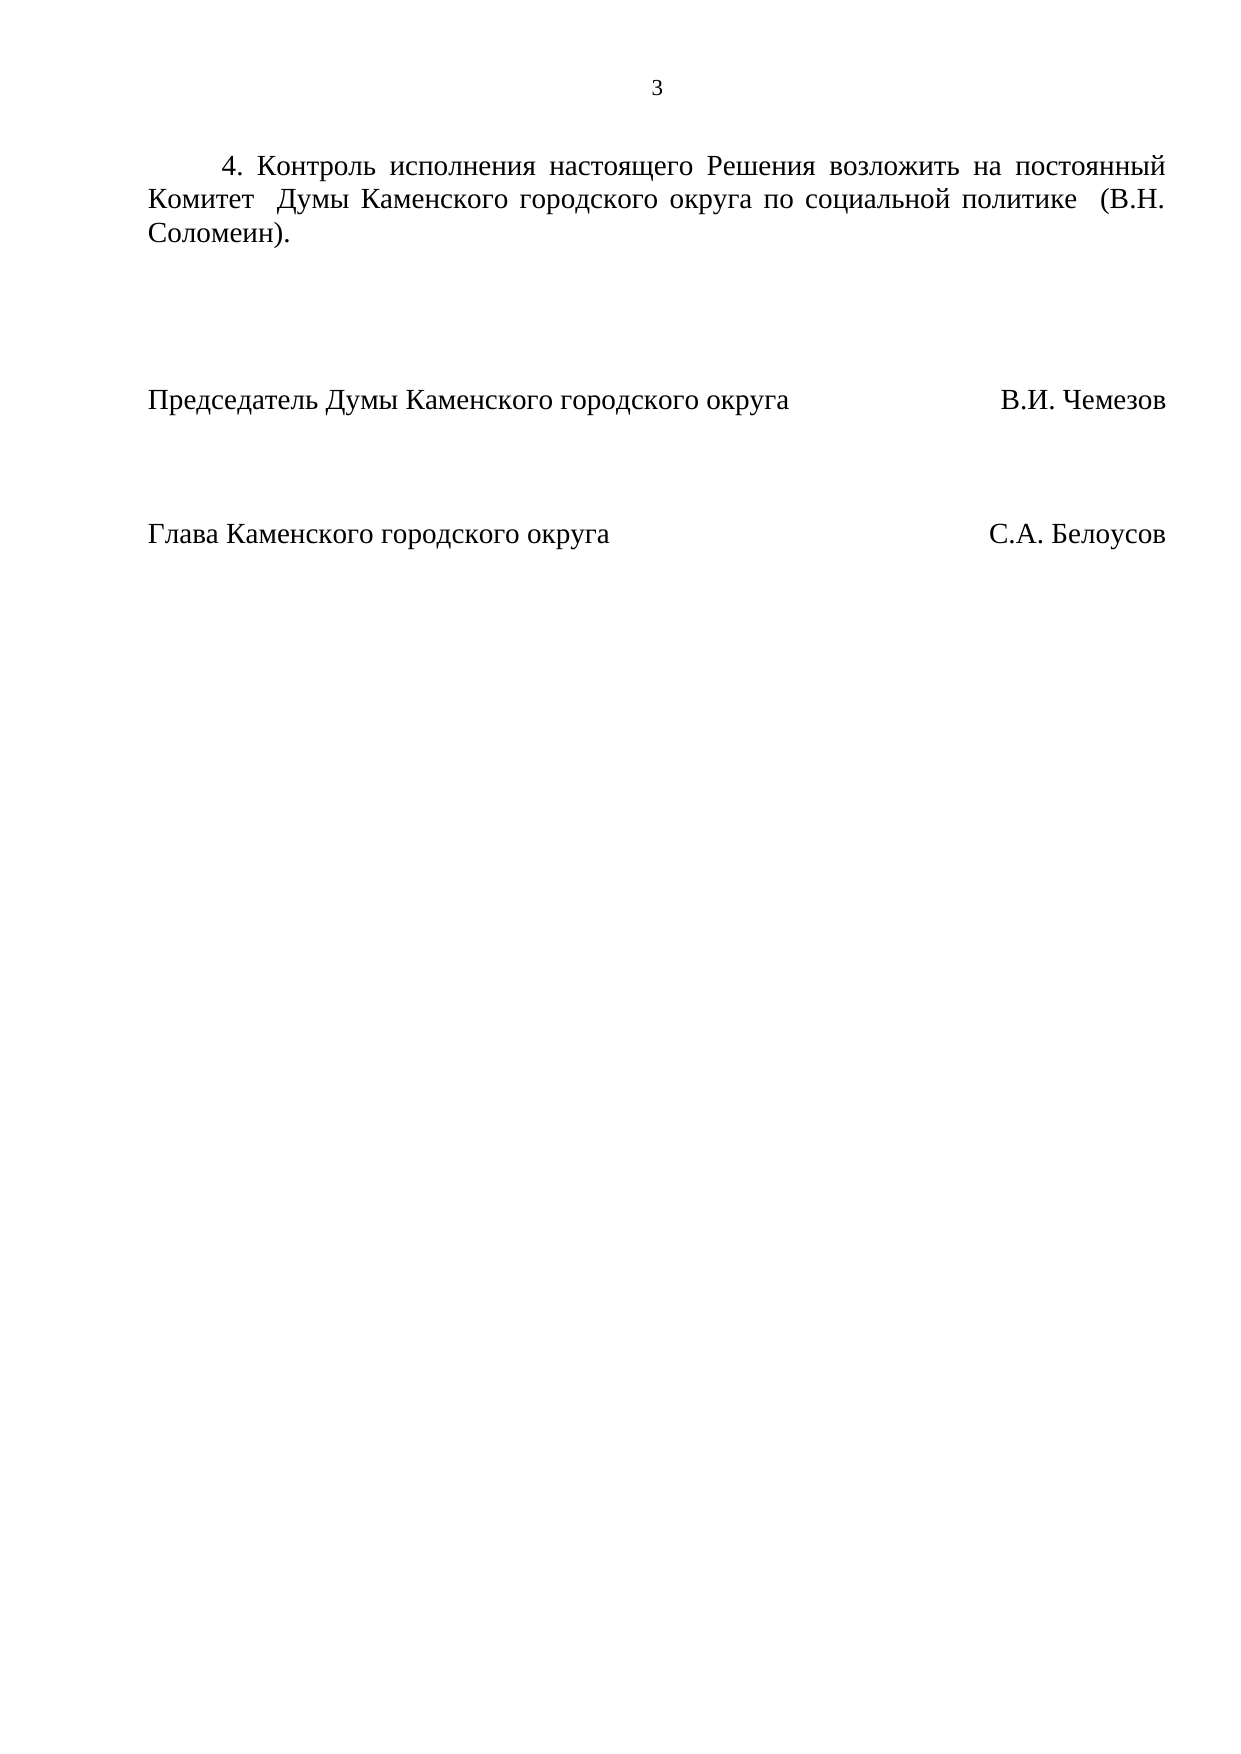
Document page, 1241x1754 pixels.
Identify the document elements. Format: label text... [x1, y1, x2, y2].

text 4. Контроль исполнения настоящего Решения возложить на постоянный Комитет Думы Каменского городского округа по социальной политике (В.Н. Соломеин). [148, 148, 1167, 248]
text Глава Каменского городского округа С.А. Белоусов [148, 517, 1167, 550]
text Председатель Думы Каменского городского округа В.И. Чемезов [148, 382, 1167, 416]
